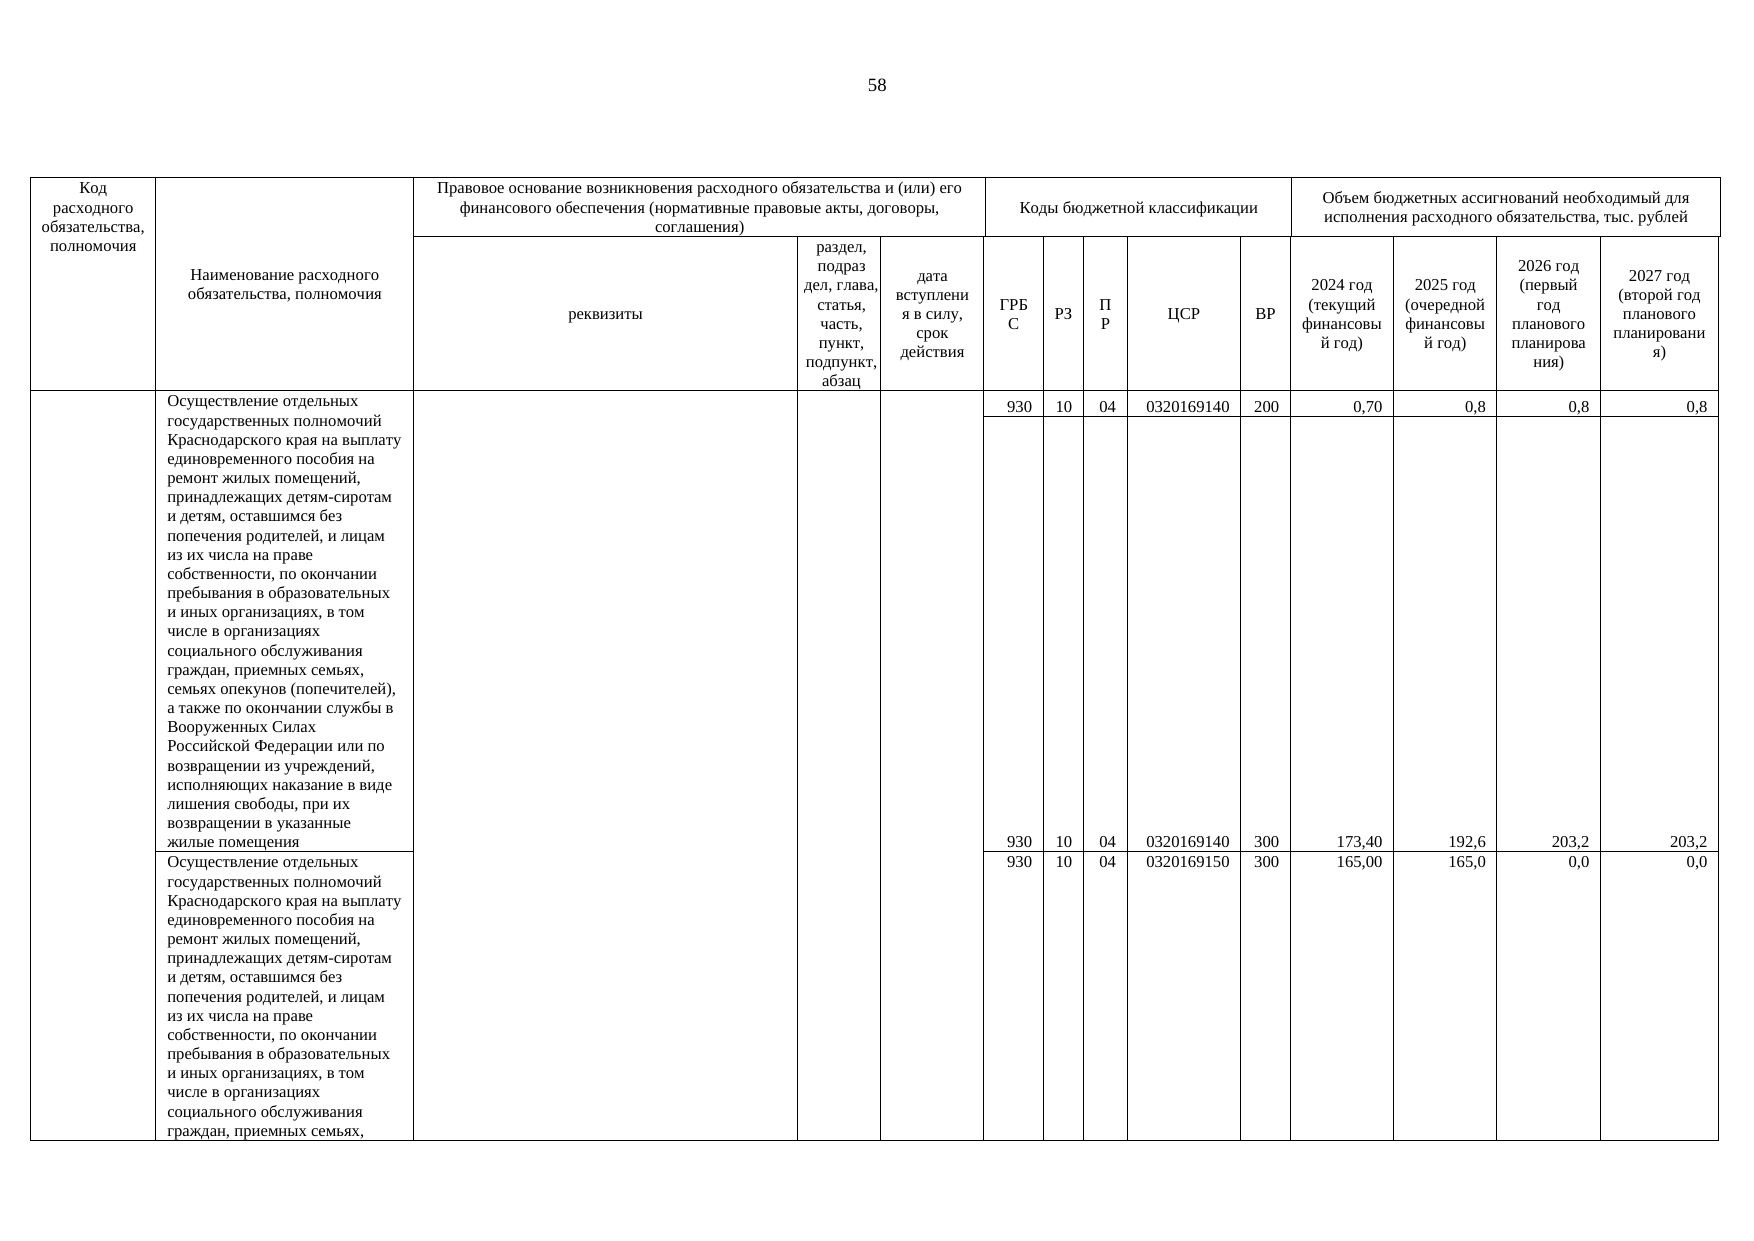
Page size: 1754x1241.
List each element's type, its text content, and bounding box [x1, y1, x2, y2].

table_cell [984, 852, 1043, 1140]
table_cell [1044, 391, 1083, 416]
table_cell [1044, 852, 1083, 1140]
table_header Правовое основание возникновения расходного обязательства и (или) его финансового обеспечения (нормативные правовые акты, договоры, соглашения) [414, 178, 985, 236]
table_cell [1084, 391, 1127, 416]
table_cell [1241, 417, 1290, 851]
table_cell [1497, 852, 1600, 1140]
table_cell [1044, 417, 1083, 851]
table_header Наименование расходного обязательства, полномочия [156, 178, 413, 390]
table_cell ГРБС [984, 237, 1043, 390]
table_cell 2024 год (текущий финансовый год) [1291, 237, 1393, 390]
table_cell раздел, подраз дел, глава, статья, часть, пункт, подпункт, абзац [798, 237, 880, 390]
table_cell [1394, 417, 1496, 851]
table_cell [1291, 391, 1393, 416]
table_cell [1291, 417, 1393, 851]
table_cell ВР [1241, 237, 1290, 390]
table_cell реквизиты [414, 237, 797, 390]
table_header Код расходного обязательства, полномочия [31, 178, 155, 390]
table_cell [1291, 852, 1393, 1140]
table_cell 2025 год (очередной финансовый год) [1394, 237, 1496, 390]
table_header Коды бюджетной классификации [986, 178, 1291, 236]
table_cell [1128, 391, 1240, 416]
table_cell 2027 год (второй год планового планирования) [1601, 237, 1718, 390]
table_cell дата вступления в силу, срок действия [881, 237, 983, 390]
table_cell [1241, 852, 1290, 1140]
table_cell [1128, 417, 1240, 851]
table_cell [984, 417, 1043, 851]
table_cell ЦСР [1128, 237, 1240, 390]
table_cell РЗ [1044, 237, 1083, 390]
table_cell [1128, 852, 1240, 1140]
table_cell ПР [1084, 237, 1127, 390]
table_cell 2026 год (первый год планового планирования) [1497, 237, 1600, 390]
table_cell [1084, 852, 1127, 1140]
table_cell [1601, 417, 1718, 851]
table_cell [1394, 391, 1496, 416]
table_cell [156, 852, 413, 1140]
table_header Объем бюджетных ассигнований необходимый для исполнения расходного обязательства, тыс. рублей [1292, 178, 1720, 236]
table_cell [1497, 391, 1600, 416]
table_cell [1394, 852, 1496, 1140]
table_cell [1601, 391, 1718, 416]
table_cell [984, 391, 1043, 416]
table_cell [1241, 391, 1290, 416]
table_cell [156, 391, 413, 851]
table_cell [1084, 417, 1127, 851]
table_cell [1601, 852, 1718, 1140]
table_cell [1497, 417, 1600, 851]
